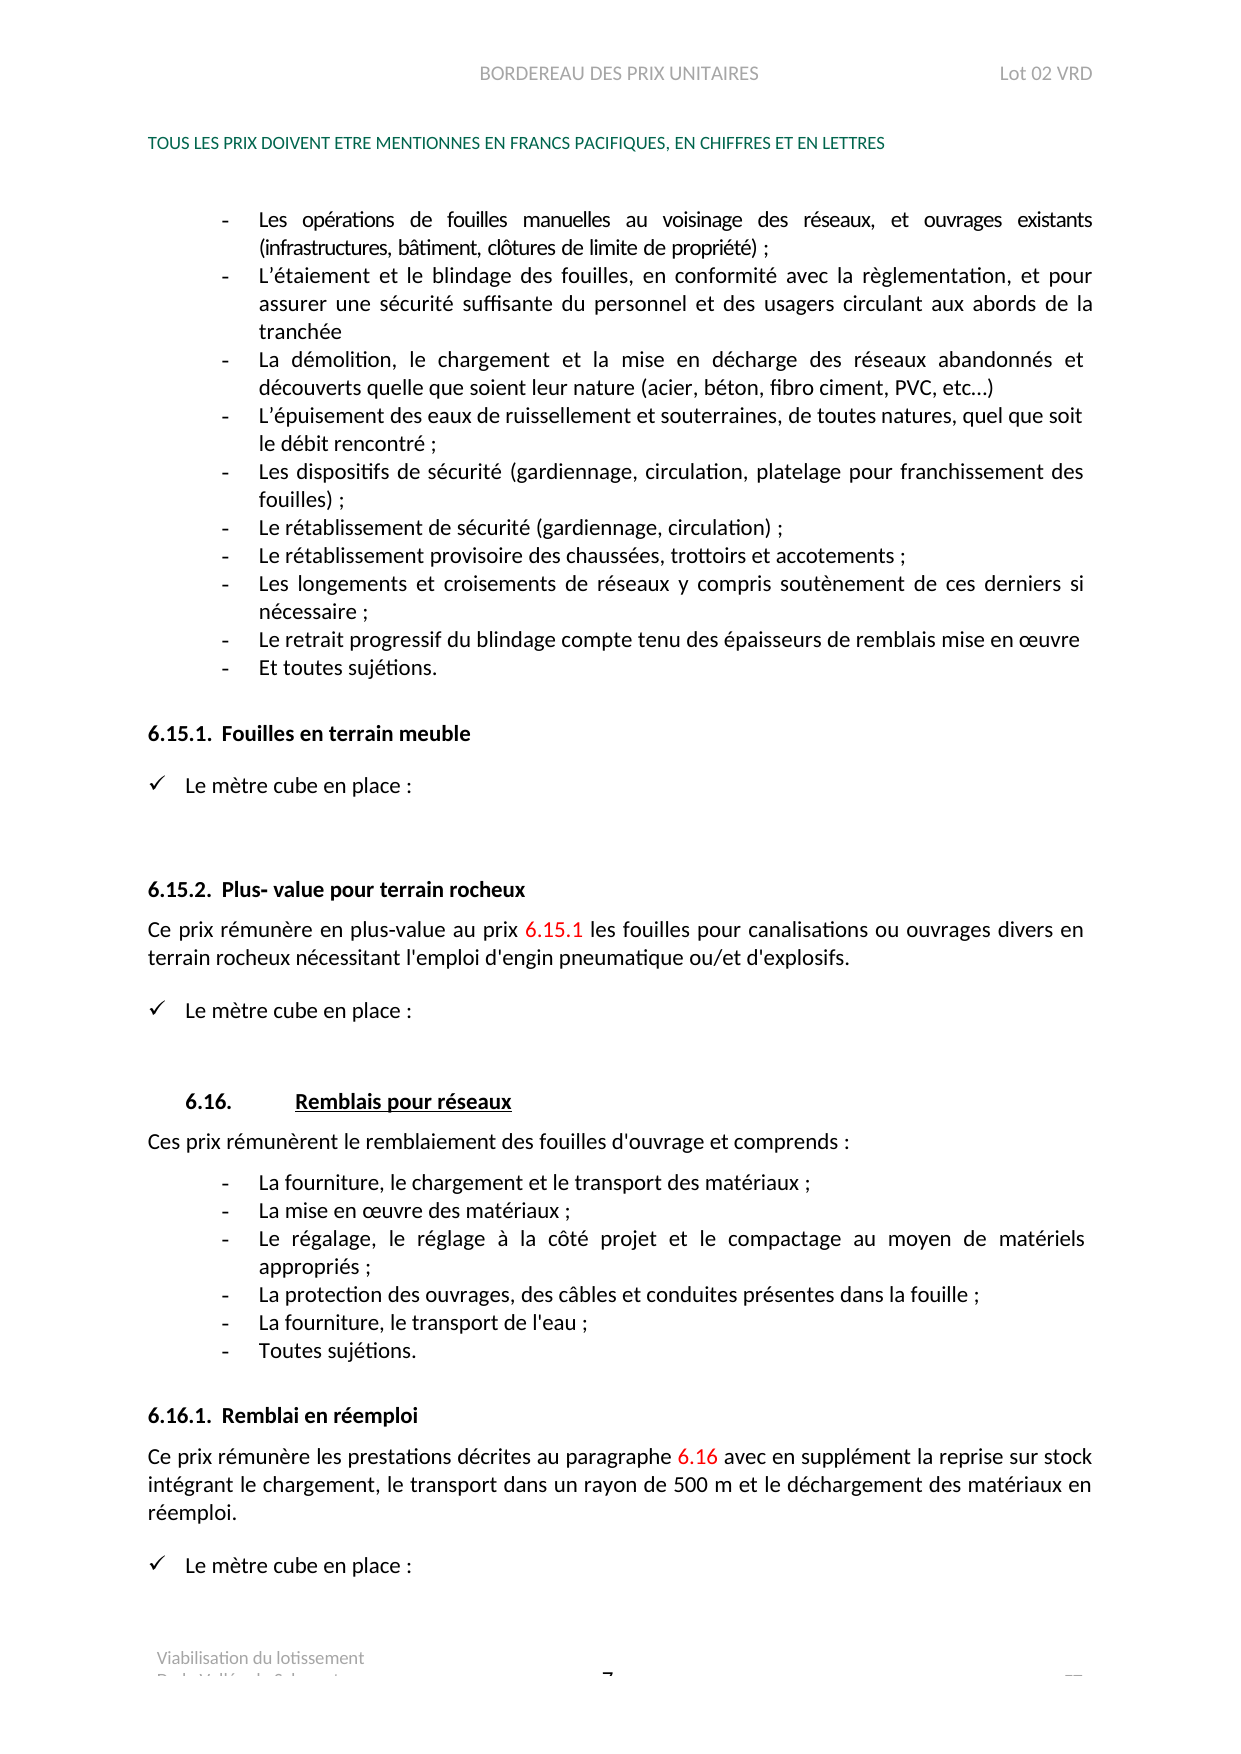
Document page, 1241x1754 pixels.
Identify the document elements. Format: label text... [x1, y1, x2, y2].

list L’épuisement des eaux de ruissellement et souterraines, de toutes natures, quel que soit le débit rencontré ; [221, 401, 1093, 457]
list La mise en œuvre des matériaux ; [221, 1196, 1105, 1224]
list Les opérations de fouilles manuelles au voisinage des réseaux, et ouvrages existants (infrastructures, bâtiment, clôtures de limite de propriété) ; [221, 205, 1093, 261]
text Ce prix rémunère les prestations décrites au paragraphe 6.16 avec en supplément la reprise sur stock intégrant le chargement, le transport dans un rayon de 500 m et le déchargement des matériaux en réemploi. [148, 1442, 1093, 1526]
list Les dispositifs de sécurité (gardiennage, circulation, platelage pour franchissement des fouilles) ; [221, 457, 1093, 513]
list La protection des ouvrages, des câbles et conduites présentes dans la fouille ; [221, 1280, 1105, 1308]
list Le rétablissement de sécurité (gardiennage, circulation) ; [221, 513, 1105, 541]
subtitle Fouilles en terrain meuble [148, 719, 1105, 747]
list Le mètre cube en place : [148, 996, 1105, 1024]
list Et toutes sujétions. [221, 653, 1105, 681]
subtitle Remblais pour réseaux [185, 1087, 1105, 1115]
text Ces prix rémunèrent le remblaiement des fouilles d'ouvrage et comprends : [148, 1127, 1105, 1155]
list Le mètre cube en place : [148, 772, 1105, 800]
subtitle Remblai en réemploi [148, 1401, 1105, 1429]
text Ce prix rémunère en plus‐value au prix 6.15.1 les fouilles pour canalisations ou ouvrages divers en terrain rocheux nécessitant l'emploi d'engin pneumatique ou/et d'explosifs. [148, 915, 1093, 971]
list Le régalage, le réglage à la côté projet et le compactage au moyen de matériels appropriés ; [221, 1224, 1093, 1280]
list La fourniture, le chargement et le transport des matériaux ; [221, 1168, 1105, 1196]
list Le retrait progressif du blindage compte tenu des épaisseurs de remblais mise en œuvre [221, 625, 1105, 653]
list Le rétablissement provisoire des chaussées, trottoirs et accotements ; [221, 541, 1105, 569]
text TOUS LES PRIX DOIVENT ETRE MENTIONNES EN FRANCS PACIFIQUES, EN CHIFFRES ET EN LETTRES [148, 132, 1105, 154]
list L’étaiement et le blindage des fouilles, en conformité avec la règlementation, et pour assurer une sécurité suffisante du personnel et des usagers circulant aux abords de la tranchée [221, 261, 1093, 345]
subtitle Plus‐ value pour terrain rocheux [148, 875, 1105, 903]
list Le mètre cube en place : [148, 1551, 1105, 1579]
list La démolition, le chargement et la mise en décharge des réseaux abandonnés et découverts quelle que soient leur nature (acier, béton, fibro ciment, PVC, etc…) [221, 345, 1093, 401]
list Toutes sujétions. [221, 1336, 1105, 1364]
list Les longements et croisements de réseaux y compris soutènement de ces derniers si nécessaire ; [221, 569, 1093, 625]
list La fourniture, le transport de l'eau ; [221, 1308, 1105, 1336]
